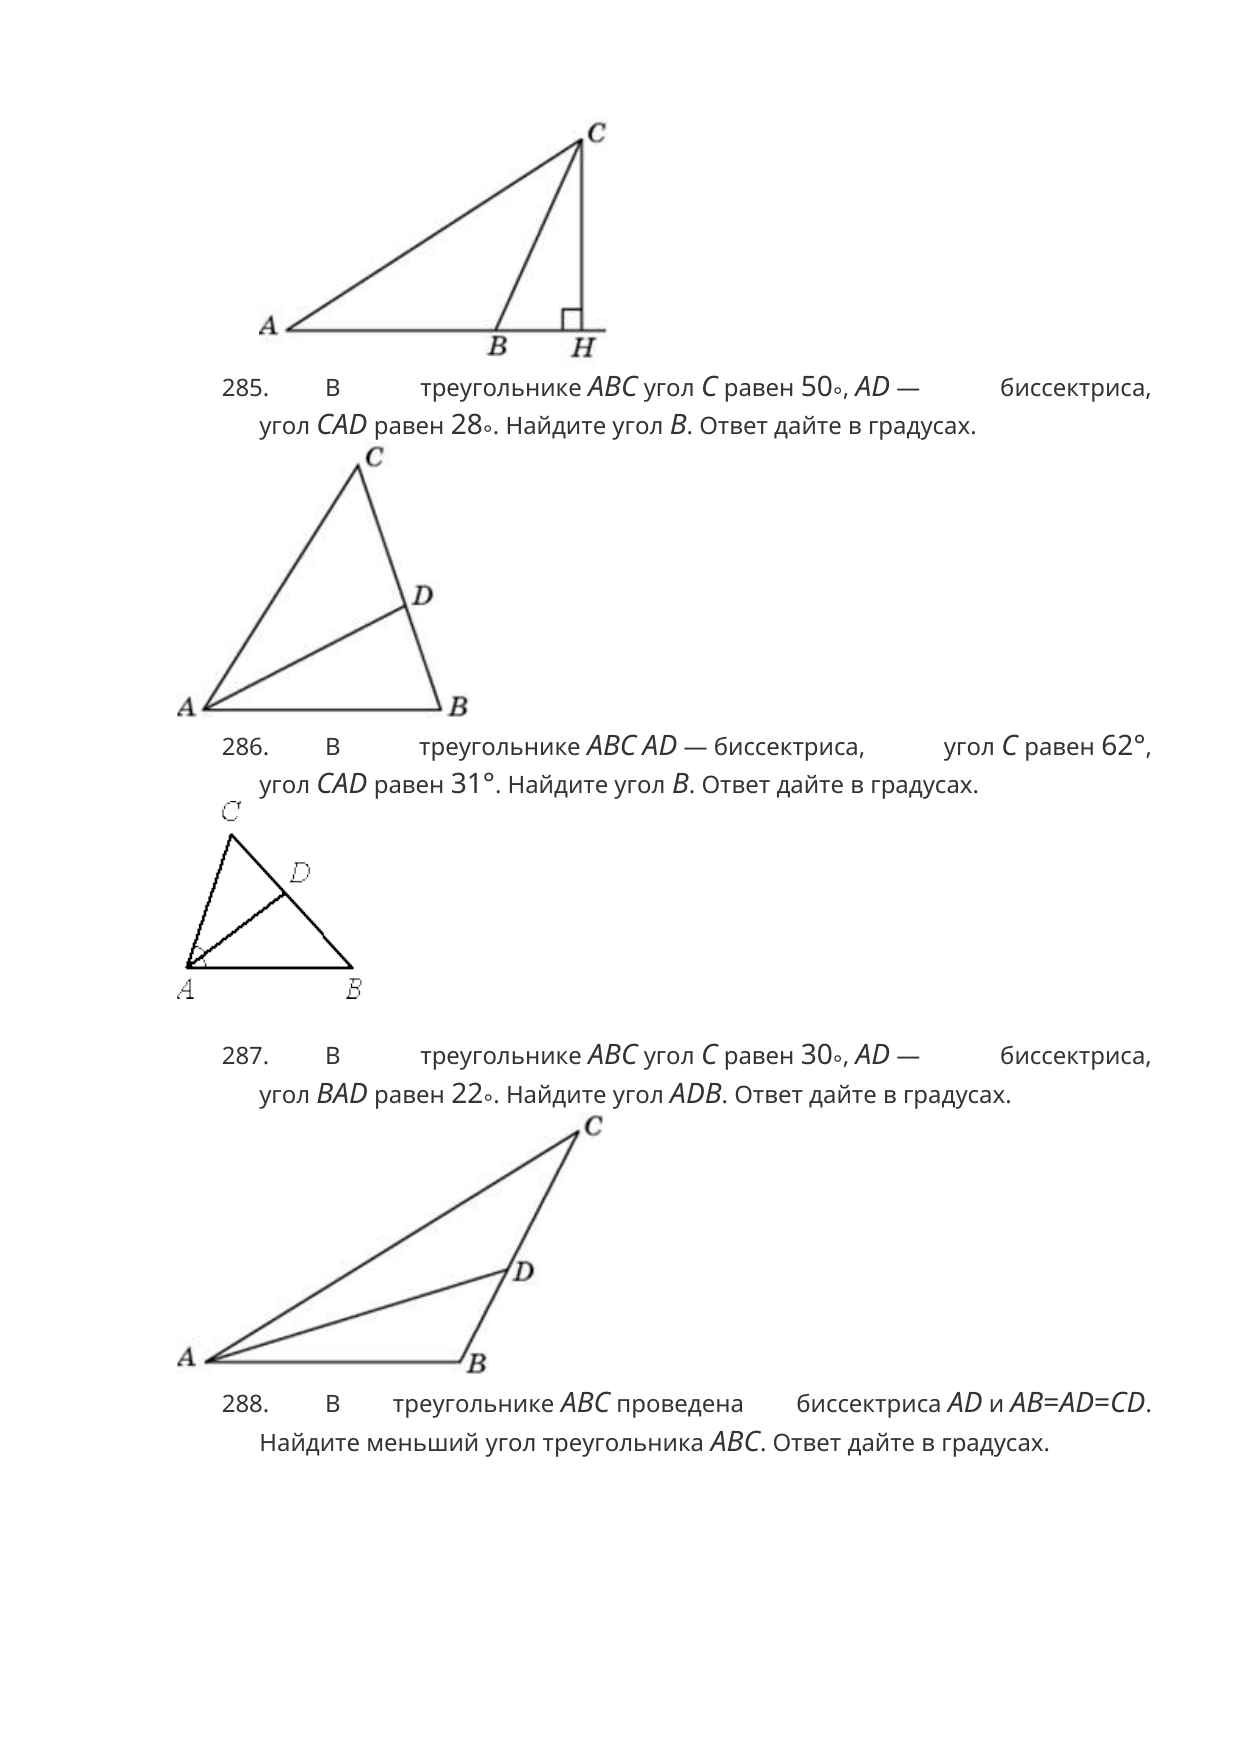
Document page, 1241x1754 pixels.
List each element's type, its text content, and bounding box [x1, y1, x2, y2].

picture [177, 442, 470, 723]
list В треугольнике ABC угол C равен 50∘, AD — биссектриса, угол CAD равен 28∘. Найдите угол B. Ответ дайте в градусах. [222, 366, 1152, 443]
list В треугольнике ABC AD — биссектриса, угол C равен 62°, угол CAD равен 31°. Найдите угол B. Ответ дайте в градусах. [222, 725, 1152, 801]
picture [177, 1111, 604, 1380]
list В треугольнике ABC проведена биссектриса AD и AB=AD=CD. Найдите меньший угол треугольника ABC. Ответ дайте в градусах. [222, 1382, 1152, 1459]
list В треугольнике ABC угол C равен 30∘, AD — биссектриса, угол BAD равен 22∘. Найдите угол ADB. Ответ дайте в градусах. [222, 1034, 1152, 1111]
picture [259, 118, 608, 364]
picture [177, 801, 362, 999]
